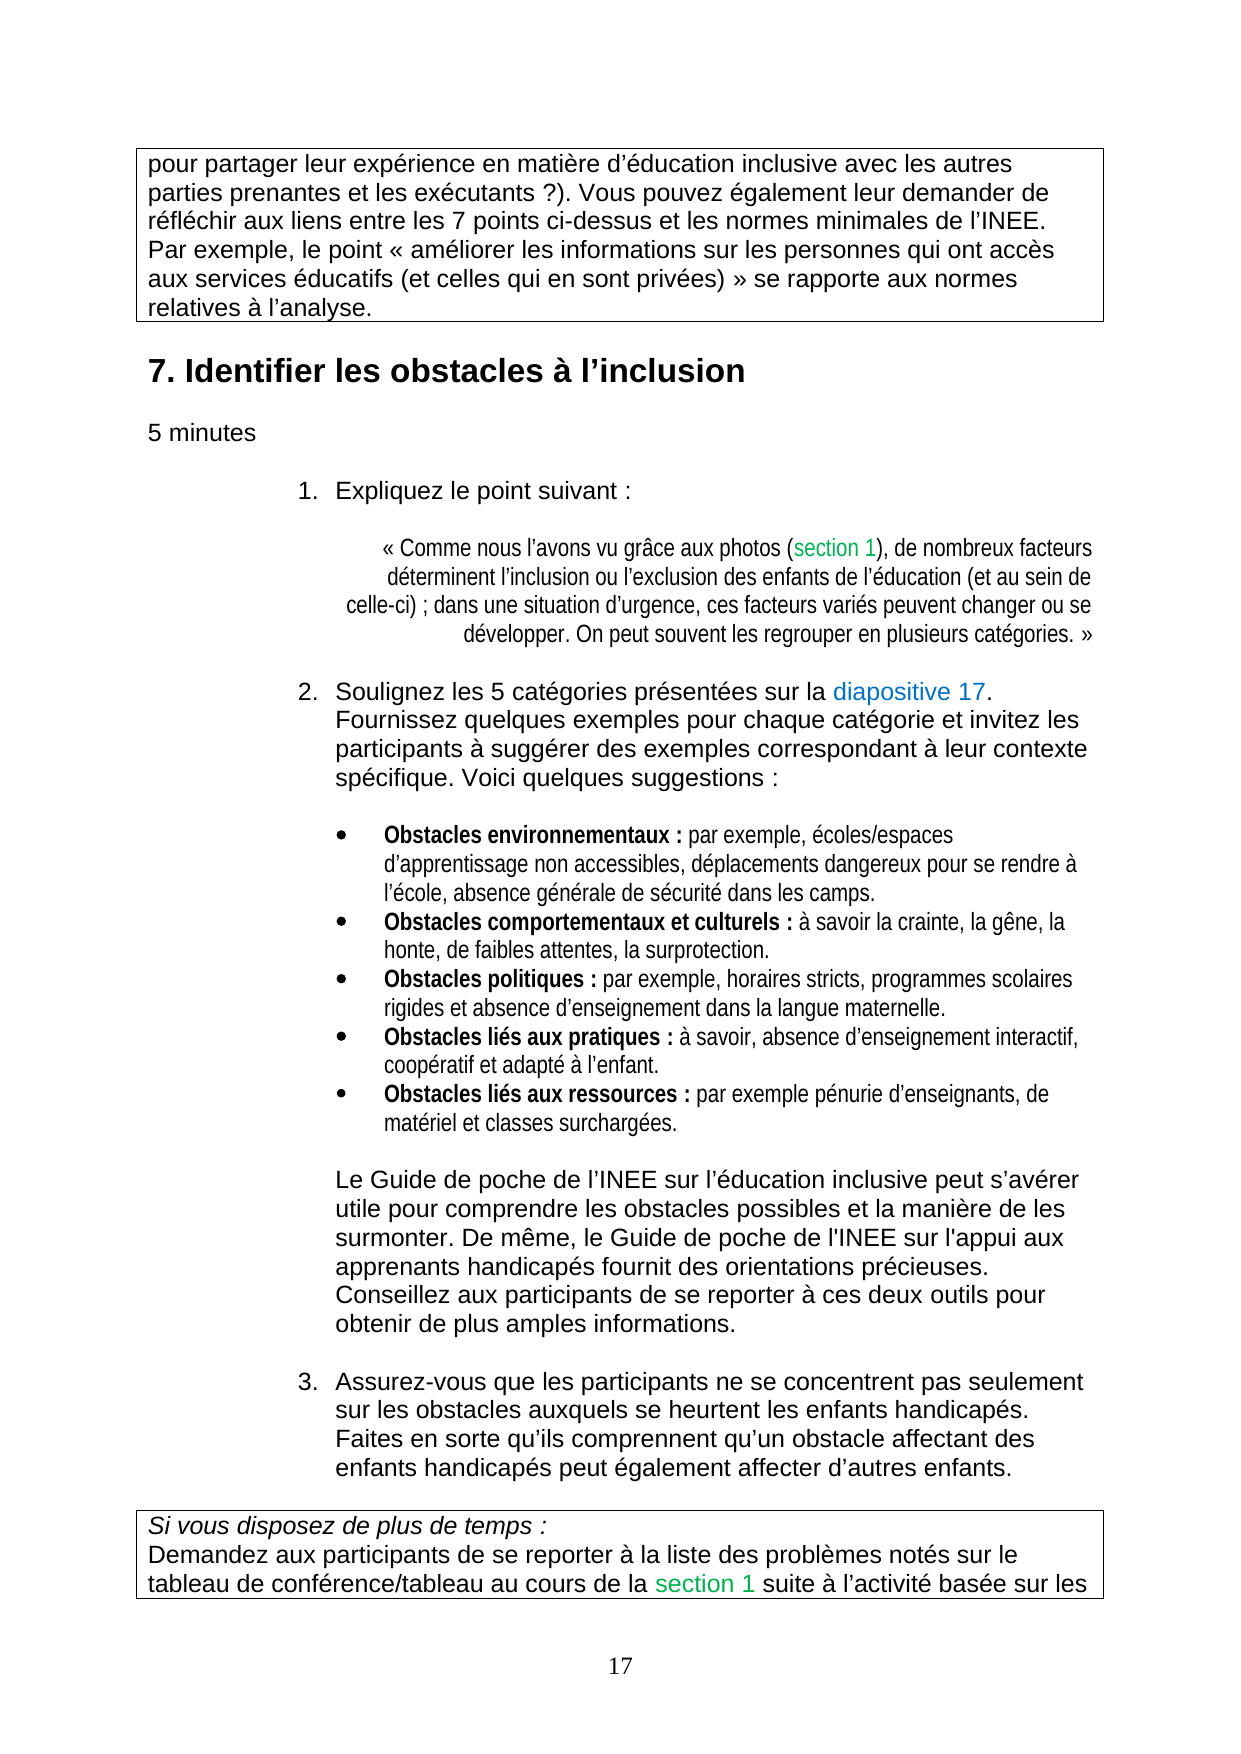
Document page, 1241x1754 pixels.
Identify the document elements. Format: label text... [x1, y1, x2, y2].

list Soulignez les 5 catégories présentées sur la diapositive 17. Fournissez quelques exemples pour chaque catégorie et invitez les participants à suggérer des exemples correspondant à leur contexte spécifique. Voici quelques suggestions : [298, 677, 1092, 792]
list Obstacles environnementaux : par exemple, écoles/espaces d’apprentissage non accessibles, déplacements dangereux pour se rendre à l’école, absence générale de sécurité dans les camps. [337, 820, 1092, 906]
text Le Guide de poche de l’INEE sur l’éducation inclusive peut s’avérer utile pour comprendre les obstacles possibles et la manière de les surmonter. De même, le Guide de poche de l'INEE sur l'appui aux apprenants handicapés fournit des orientations précieuses. Conseillez aux participants de se reporter à ces deux outils pour obtenir de plus amples informations. [335, 1165, 1092, 1338]
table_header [137, 1511, 1103, 1597]
text 7. Identifier les obstacles à l’inclusion [148, 351, 1092, 389]
list Obstacles liés aux pratiques : à savoir, absence d’enseignement interactif, coopératif et adapté à l’enfant. [337, 1021, 1092, 1079]
text 5 minutes [148, 418, 1092, 447]
list Assurez-vous que les participants ne se concentrent pas seulement sur les obstacles auxquels se heurtent les enfants handicapés. Faites en sorte qu’ils comprennent qu’un obstacle affectant des enfants handicapés peut également affecter d’autres enfants. [298, 1366, 1092, 1481]
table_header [137, 149, 1103, 321]
list Obstacles politiques : par exemple, horaires stricts, programmes scolaires rigides et absence d’enseignement dans la langue maternelle. [337, 964, 1092, 1021]
list Expliquez le point suivant : [298, 476, 1092, 504]
list Obstacles comportementaux et culturels : à savoir la crainte, la gêne, la honte, de faibles attentes, la surprotection. [337, 906, 1092, 964]
text « Comme nous l’avons vu grâce aux photos (section 1), de nombreux facteurs déterminent l’inclusion ou l’exclusion des enfants de l’éducation (et au sein de celle-ci) ; dans une situation d’urgence, ces facteurs variés peuvent changer ou se développer. On peut souvent les regrouper en plusieurs catégories. » [340, 533, 1092, 648]
list Obstacles liés aux ressources : par exemple pénurie d’enseignants, de matériel et classes surchargées. [337, 1079, 1092, 1136]
